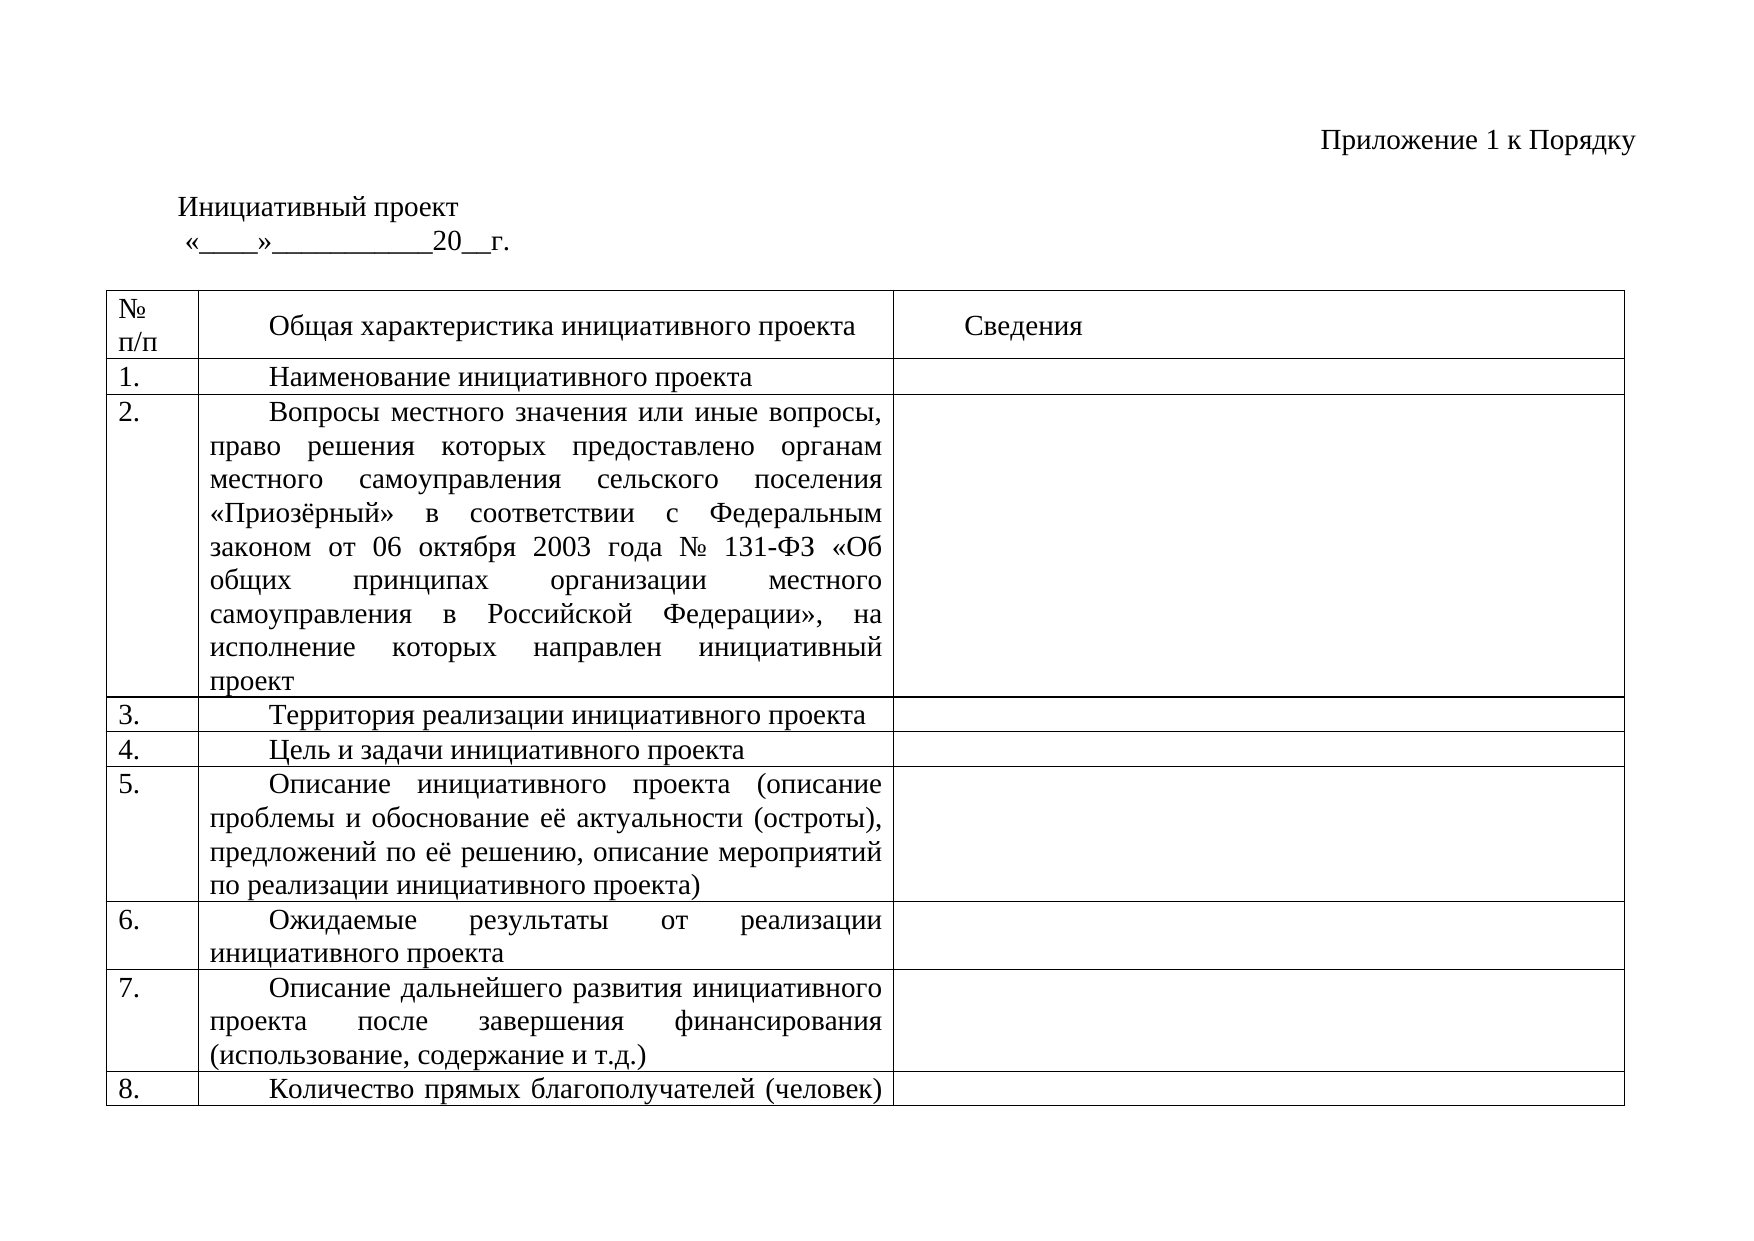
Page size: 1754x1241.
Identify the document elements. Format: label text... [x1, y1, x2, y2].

table_cell 7. [107, 970, 198, 1071]
text Приложение 1 к Порядку [118, 122, 1636, 156]
text «____»___________20__г. [118, 223, 1636, 256]
table_cell Территория реализации инициативного проекта [199, 698, 893, 731]
text Инициативный проект [118, 189, 1636, 223]
table_header Общая характеристика инициативного проекта [199, 291, 893, 358]
table_cell Описание дальнейшего развития инициативного проекта после завершения финансирования (использование, содержание и т.д.) [199, 970, 893, 1071]
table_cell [199, 1072, 893, 1105]
table_cell 4. [107, 732, 198, 766]
table_cell 5. [107, 767, 198, 901]
table_cell [894, 902, 1624, 969]
table_cell 6. [107, 902, 198, 969]
table_cell [894, 732, 1624, 766]
table_cell 8. [107, 1072, 198, 1105]
table_cell [894, 970, 1624, 1071]
table_cell [894, 359, 1624, 393]
table_header № п/п [107, 291, 198, 358]
table_cell [894, 767, 1624, 901]
table_cell Вопросы местного значения или иные вопросы, право решения которых предоставлено органам местного самоуправления сельского поселения «Приозёрный» в соответствии с Федеральным законом от 06 октября 2003 года № 131-ФЗ «Об общих принципах организации местного самоуправления в Российской Федерации», на исполнение которых направлен инициативный проект [199, 395, 893, 696]
table_cell Цель и задачи инициативного проекта [199, 732, 893, 766]
table_cell [894, 395, 1624, 696]
table_cell Описание инициативного проекта (описание проблемы и обоснование её актуальности (остроты), предложений по её решению, описание мероприятий по реализации инициативного проекта) [199, 767, 893, 901]
table_cell Наименование инициативного проекта [199, 359, 893, 393]
table_cell [894, 1072, 1624, 1105]
table_header Сведения [894, 291, 1624, 358]
table_cell Ожидаемые результаты от реализации инициативного проекта [199, 902, 893, 969]
table_cell [894, 698, 1624, 731]
table_cell 2. [107, 395, 198, 696]
table_cell 1. [107, 359, 198, 393]
table_cell 3. [107, 698, 198, 731]
